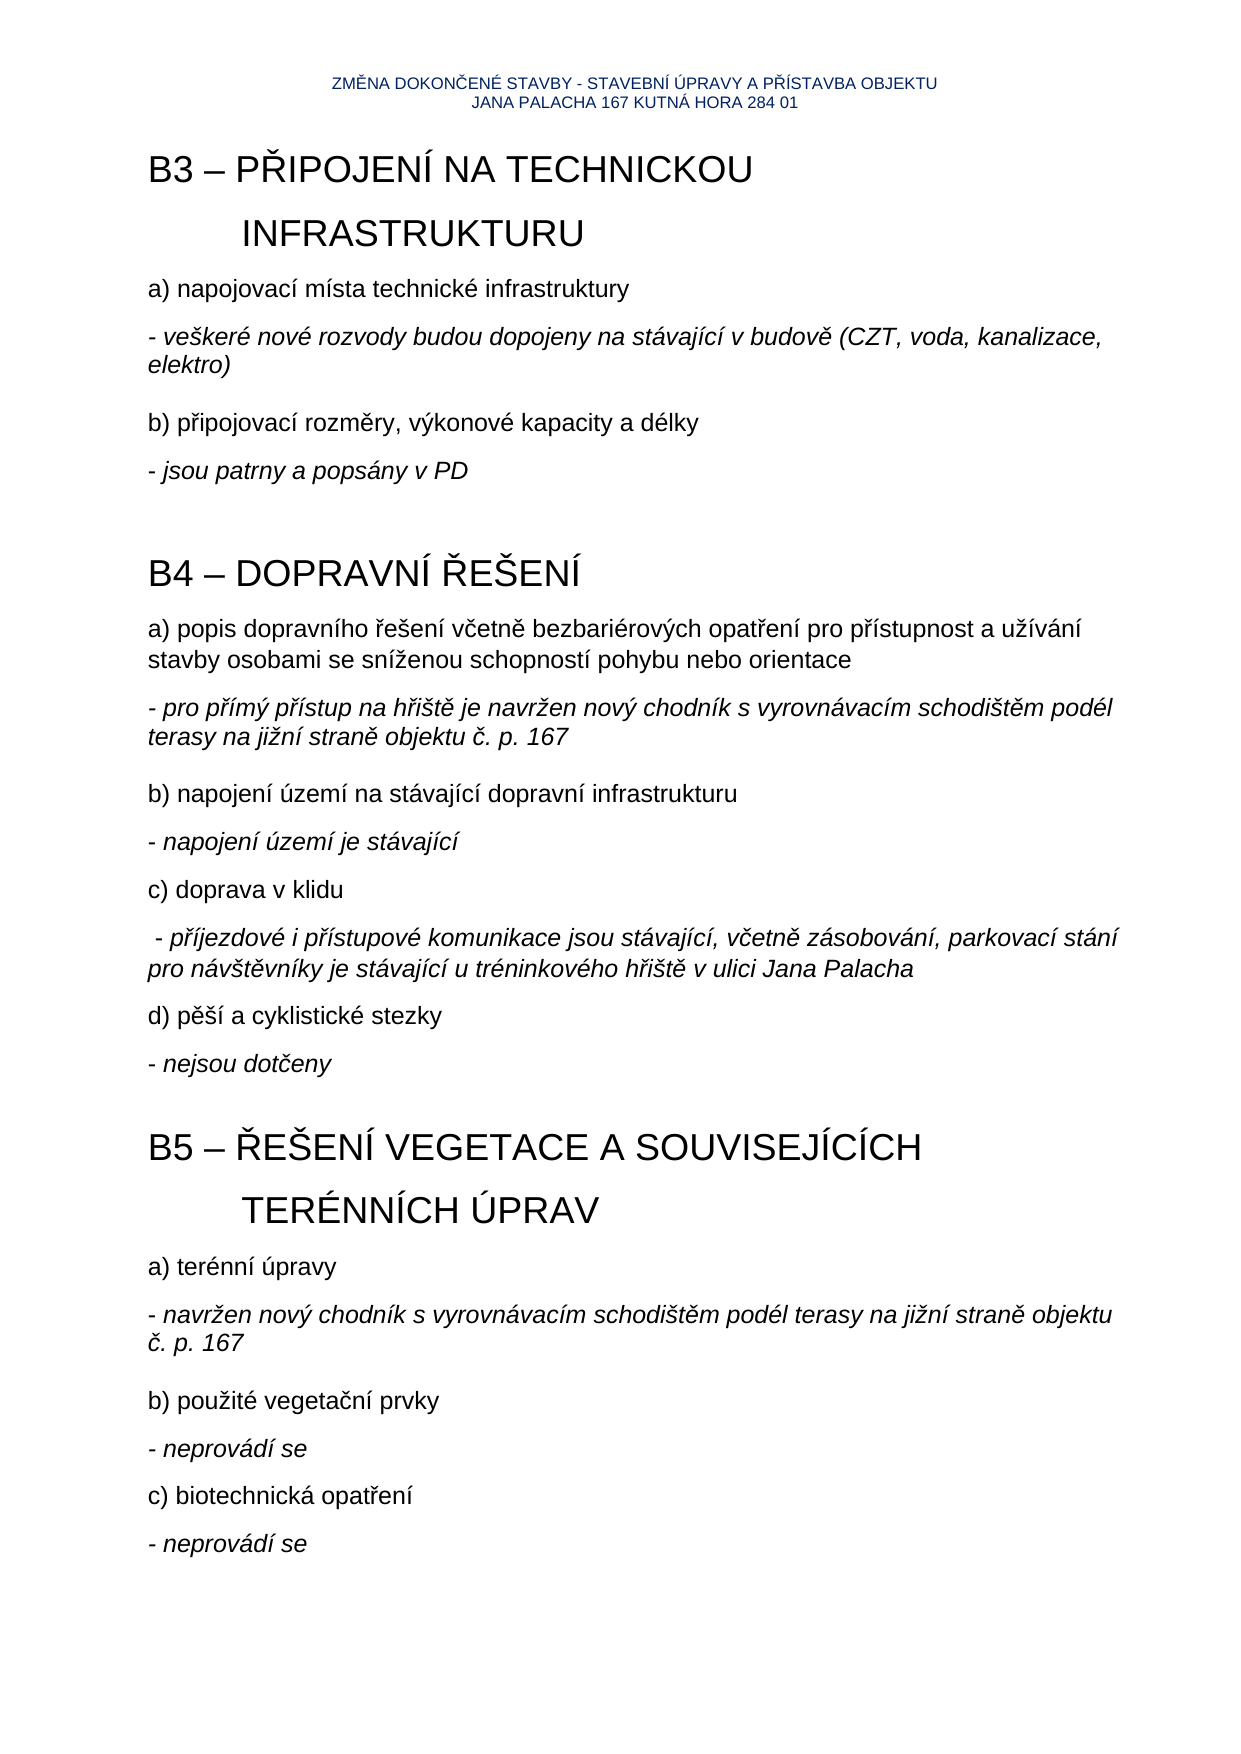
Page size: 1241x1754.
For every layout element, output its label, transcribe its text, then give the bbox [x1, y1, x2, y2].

text - pro přímý přístup na hřiště je navržen nový chodník s vyrovnávacím schodištěm podél terasy na jižní straně objektu č. p. 167 [148, 693, 1122, 751]
text - neprovádí se [148, 1529, 1122, 1558]
text d) pěší a cyklistické stezky [148, 1001, 1122, 1030]
text B5 – ŘEŠENÍ VEGETACE A SOUVISEJÍCÍCH [148, 1125, 1122, 1168]
text - napojení území je stávající [148, 827, 1122, 856]
text a) terénní úpravy [148, 1252, 1122, 1281]
text c) biotechnická opatření [148, 1481, 1122, 1510]
text INFRASTRUKTURU [148, 211, 1122, 254]
text - příjezdové i přístupové komunikace jsou stávající, včetně zásobování, parkovací stání pro návštěvníky je stávající u tréninkového hřiště v ulici Jana Palacha [148, 922, 1122, 982]
text TERÉNNÍCH ÚPRAV [148, 1189, 1122, 1232]
text - veškeré nové rozvody budou dopojeny na stávající v budově (CZT, voda, kanalizace, elektro) [148, 322, 1122, 379]
text - neprovádí se [148, 1433, 1122, 1462]
text B4 – DOPRAVNÍ ŘEŠENÍ [148, 551, 1122, 594]
text a) napojovací místa technické infrastruktury [148, 274, 1122, 303]
text - jsou patrny a popsány v PD [148, 456, 1122, 484]
text - navržen nový chodník s vyrovnávacím schodištěm podél terasy na jižní straně objektu č. p. 167 [148, 1299, 1122, 1357]
text b) napojení území na stávající dopravní infrastrukturu [148, 779, 1122, 808]
text a) popis dopravního řešení včetně bezbariérových opatření pro přístupnost a užívání stavby osobami se sníženou schopností pohybu nebo orientace [148, 614, 1122, 674]
text b) použité vegetační prvky [148, 1386, 1122, 1414]
text - nejsou dotčeny [148, 1049, 1122, 1078]
text c) doprava v klidu [148, 875, 1122, 903]
text b) připojovací rozměry, výkonové kapacity a délky [148, 408, 1122, 437]
text B3 – PŘIPOJENÍ NA TECHNICKOU [148, 148, 1122, 191]
